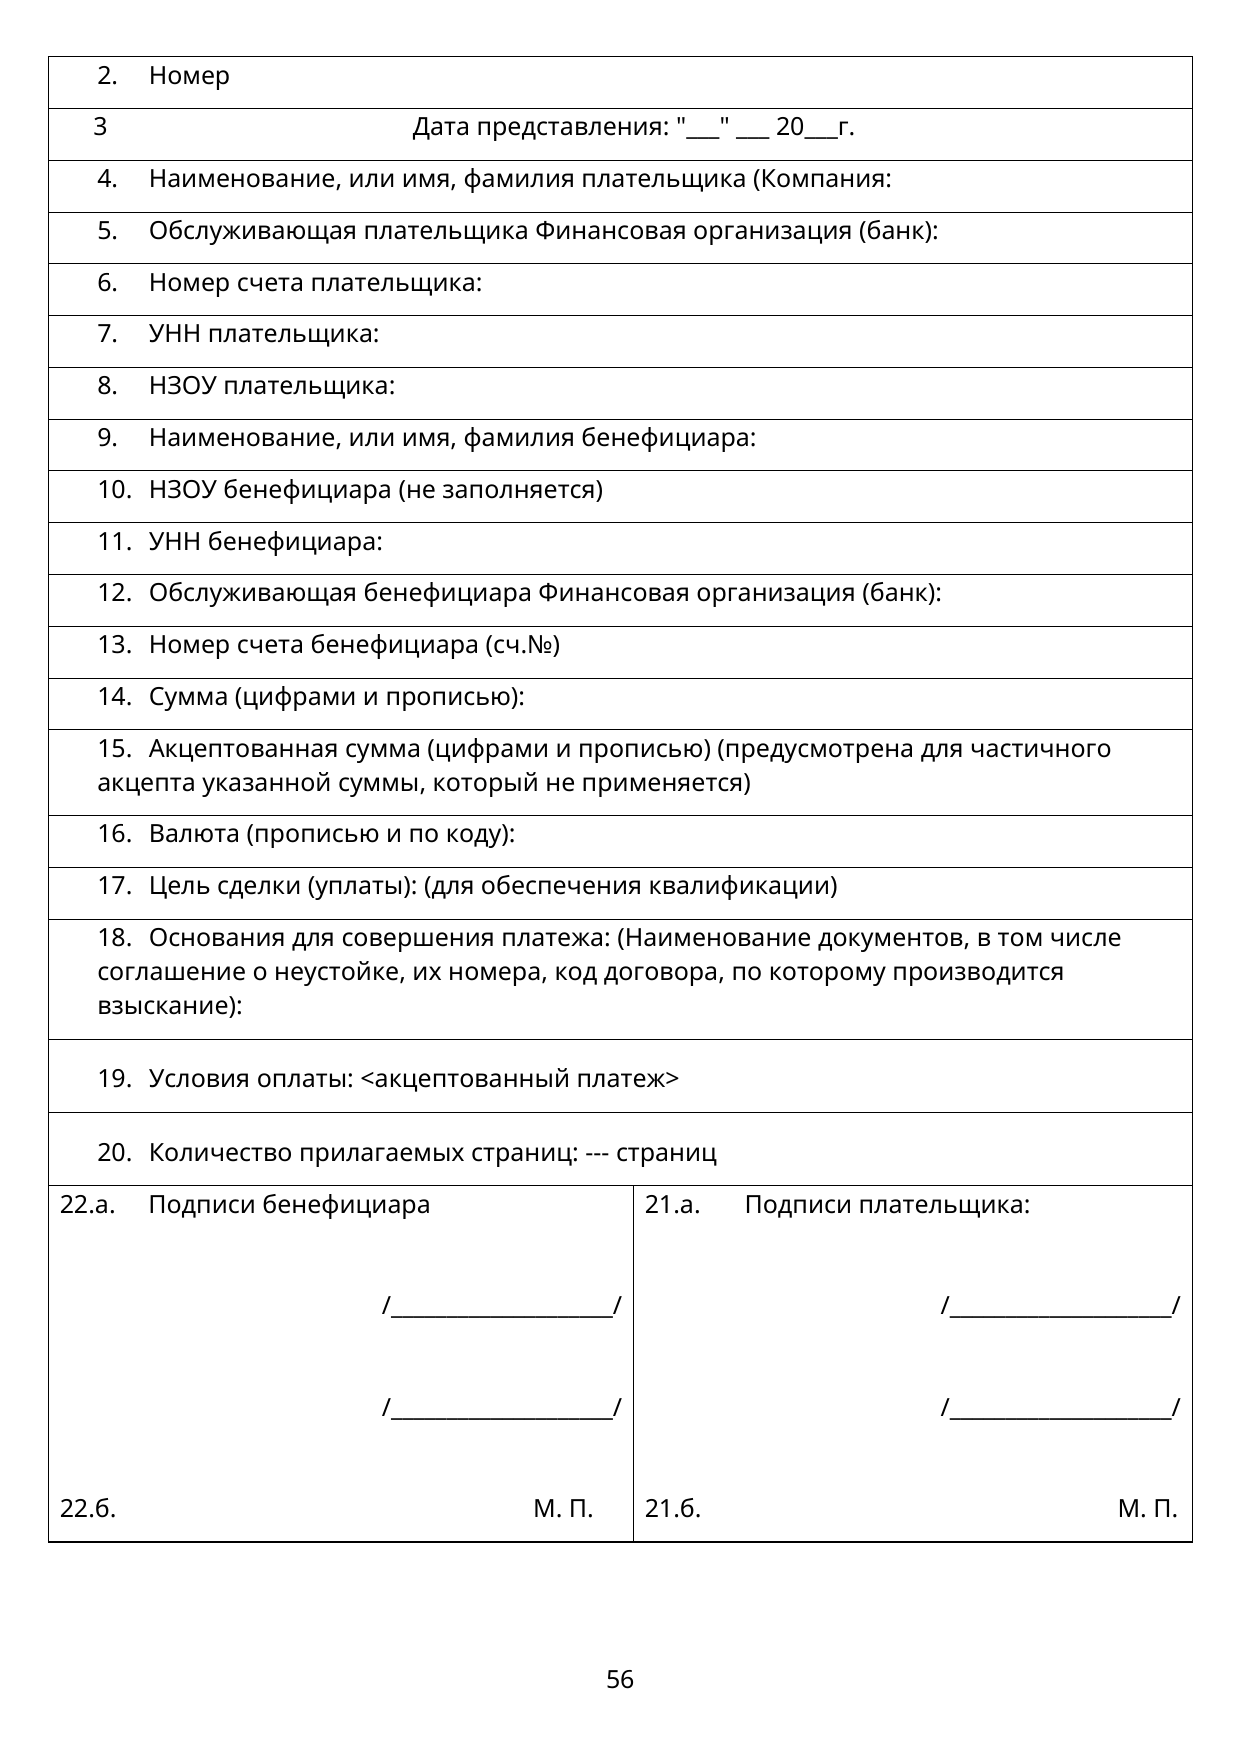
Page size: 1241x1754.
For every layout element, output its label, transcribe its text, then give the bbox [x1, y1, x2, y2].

table_cell 14. Сумма (цифрами и прописью): [49, 679, 1192, 729]
table_cell 6. Номер счета плательщика: [49, 264, 1192, 315]
table_cell 18. Основания для совершения платежа: (Наименование документов, в том числе соглашение о неустойке, их номера, код договора, по которому производится взыскание): [49, 920, 1192, 1038]
table_cell 10. НЗОУ бенефициара (не заполняется) [49, 471, 1192, 522]
table_cell 16. Валюта (прописью и по коду): [49, 816, 1192, 867]
table_cell 3 Дата представления: "___" ___ 20___г. [49, 109, 1192, 160]
table_cell 11. УНН бенефициара: [49, 523, 1192, 574]
table_cell 12. Обслуживающая бенефициара Финансовая организация (банк): [49, 575, 1192, 626]
table_cell 7. УНН плательщика: [49, 316, 1192, 367]
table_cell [49, 1186, 633, 1541]
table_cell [634, 1186, 1192, 1541]
table_cell 4. Наименование, или имя, фамилия плательщика (Компания: [49, 161, 1192, 212]
table_cell 17. Цель сделки (уплаты): (для обеспечения квалификации) [49, 868, 1192, 919]
table_cell 19. Условия оплаты: <акцептованный платеж> [49, 1040, 1192, 1112]
table_cell 5. Обслуживающая плательщика Финансовая организация (банк): [49, 213, 1192, 263]
table_cell 20. Количество прилагаемых страниц: --- страниц [49, 1113, 1192, 1185]
table_cell 8. НЗОУ плательщика: [49, 368, 1192, 419]
table_cell 2. Номер [49, 57, 1192, 108]
table_cell 15. Акцептованная сумма (цифрами и прописью) (предусмотрена для частичного акцепта указанной суммы, который не применяется) [49, 730, 1192, 815]
table_cell 13. Номер счета бенефициара (сч.№) [49, 627, 1192, 677]
table_cell 9. Наименование, или имя, фамилия бенефициара: [49, 420, 1192, 470]
